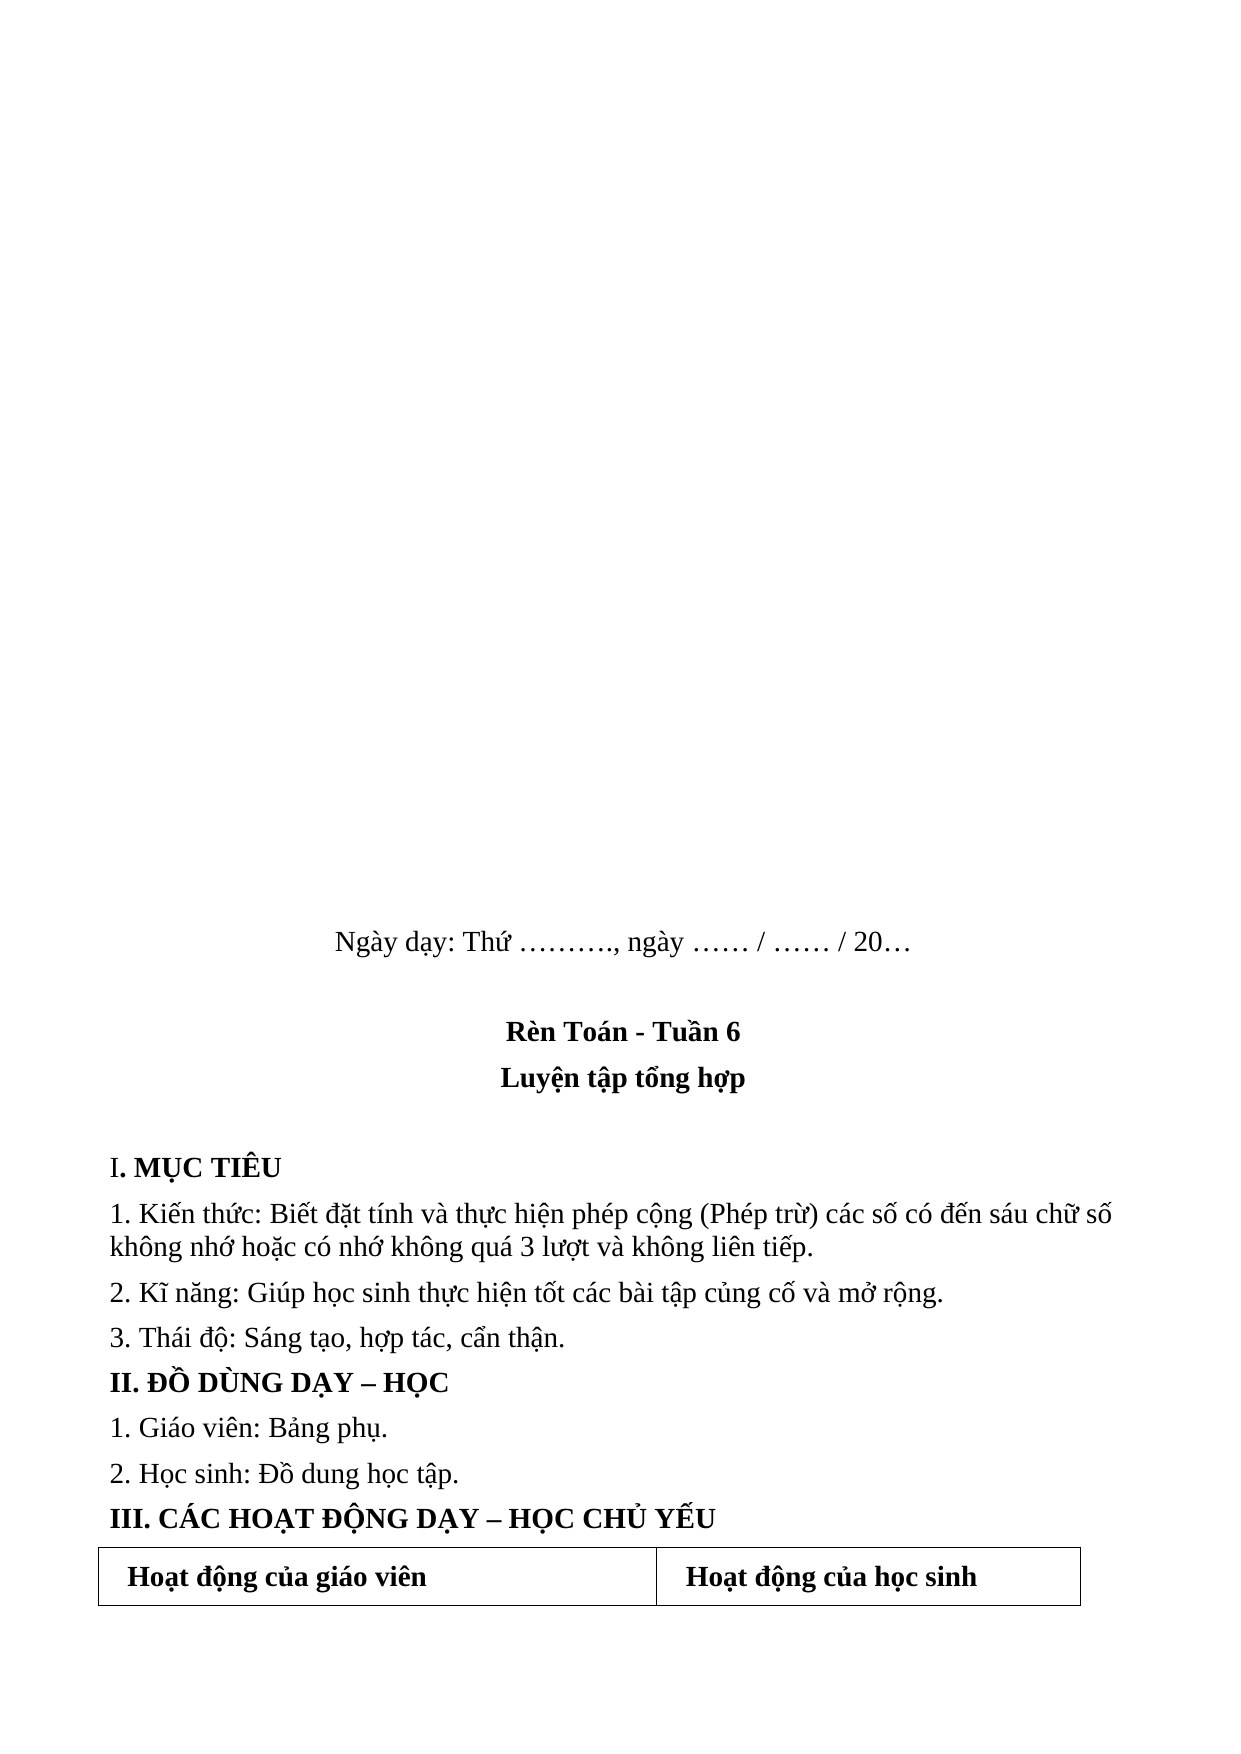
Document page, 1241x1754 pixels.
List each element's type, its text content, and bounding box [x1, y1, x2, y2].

table_header Hoạt động của học sinh [657, 1548, 1080, 1605]
table_header Hoạt động của giáo viên [99, 1548, 656, 1605]
text 2. Kĩ năng: Giúp học sinh thực hiện tốt các bài tập củng cố và mở rộng. [109, 1275, 1137, 1308]
text 3. Thái độ: Sáng tạo, hợp tác, cẩn thận. [109, 1320, 1137, 1353]
text I. MỤC TIÊU [109, 1151, 1137, 1184]
text II. ĐỒ DÙNG DẠY – HỌC [109, 1365, 1137, 1399]
text 1. Giáo viên: Bảng phụ. [109, 1411, 1137, 1444]
text Ngày dạy: Thứ ………., ngày …… / …… / 20… [109, 924, 1137, 957]
text Luyện tập tổng hợp [109, 1060, 1137, 1093]
text 2. Học sinh: Đồ dung học tập. [109, 1456, 1137, 1489]
text Rèn Toán - Tuần 6 [109, 1014, 1137, 1048]
text 1. Kiến thức: Biết đặt tính và thực hiện phép cộng (Phép trừ) các số có đến sáu chữ số không nhớ hoặc có nhớ không quá 3 lượt và không liên tiếp. [109, 1196, 1137, 1263]
text III. CÁC HOẠT ĐỘNG DẠY – HỌC CHỦ YẾU [109, 1501, 1137, 1535]
